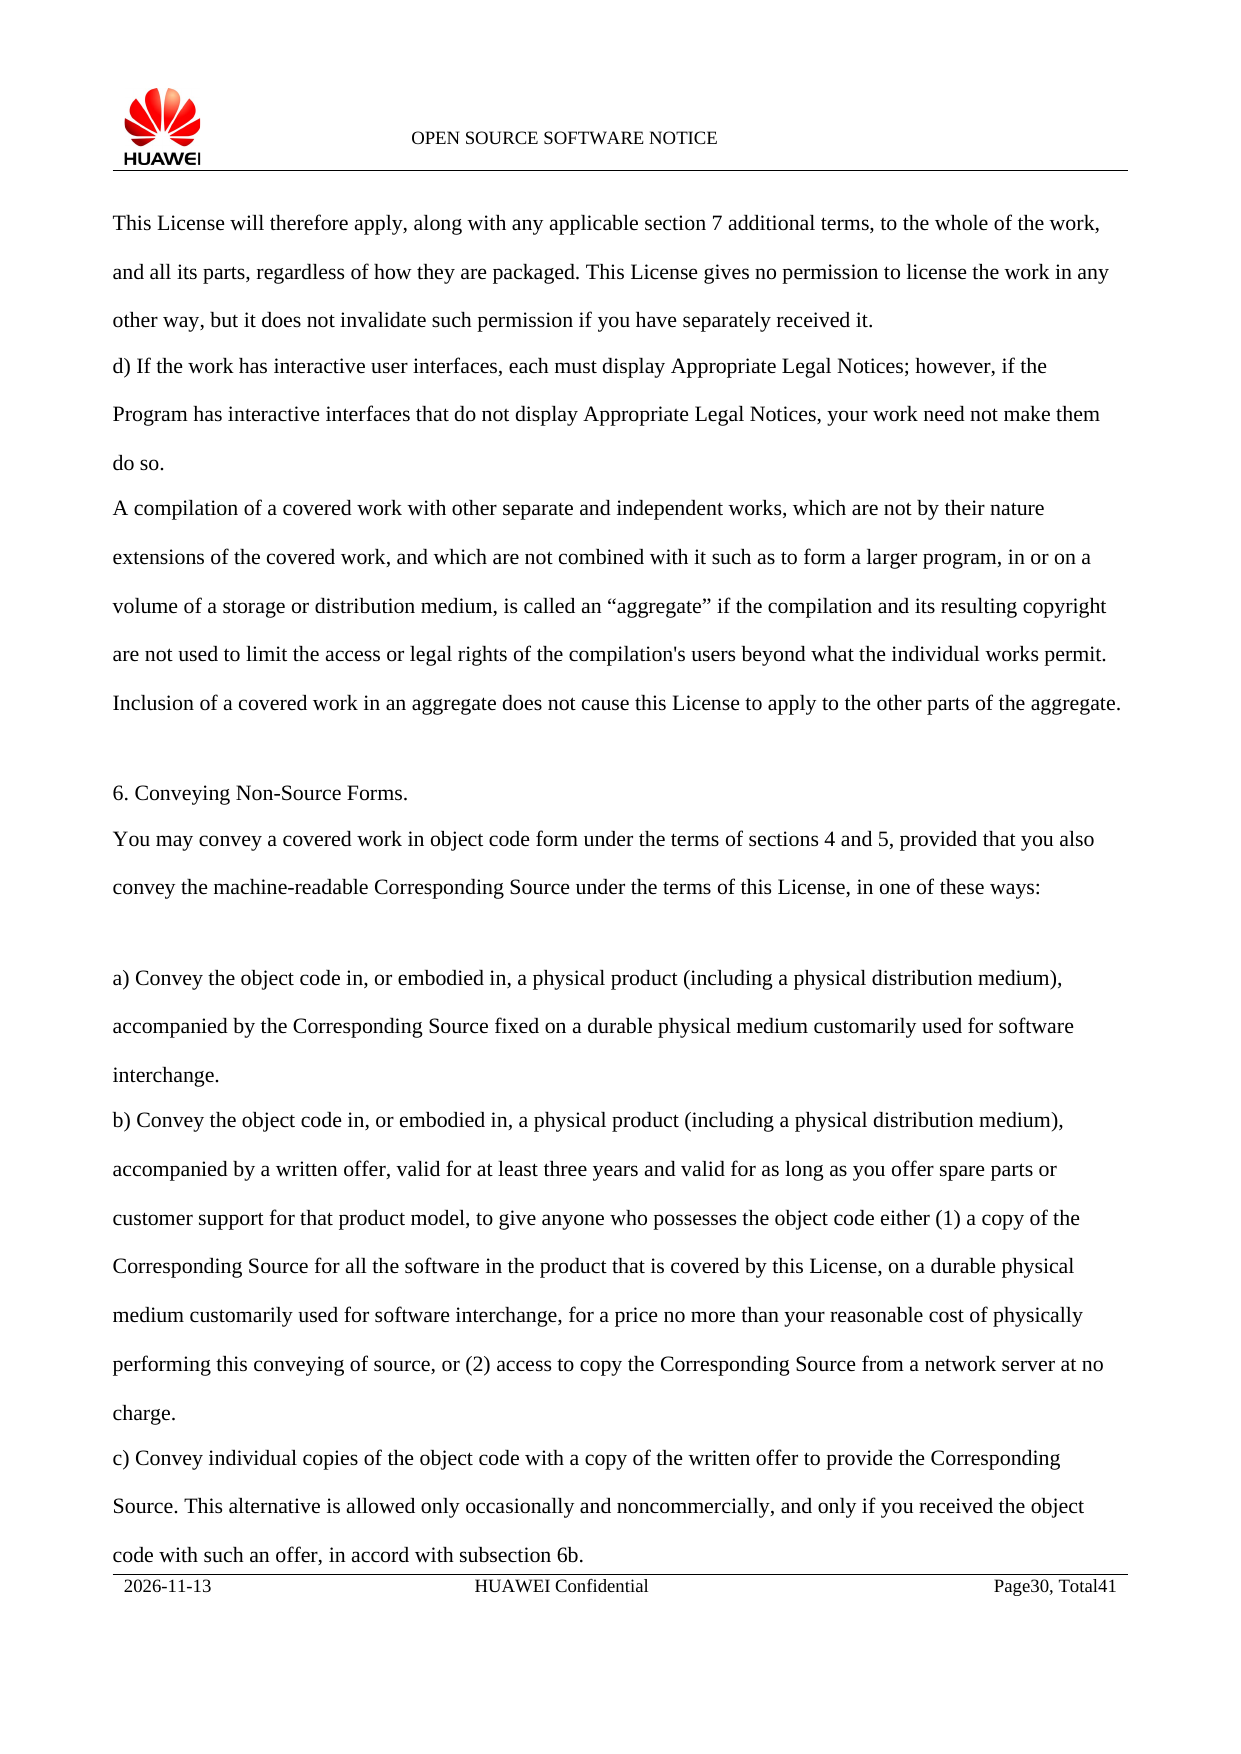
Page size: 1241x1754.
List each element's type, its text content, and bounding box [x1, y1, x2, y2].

picture [124, 88, 201, 165]
text d) If the work has interactive user interfaces, each must display Appropriate Legal Notices; however, if the Program has interactive interfaces that do not display Appropriate Legal Notices, your work need not make them do so. [112, 349, 1128, 479]
text b) Convey the object code in, or embodied in, a physical product (including a physical distribution medium), accompanied by a written offer, valid for at least three years and valid for as long as you offer spare parts or customer support for that product model, to give anyone who possesses the object code either (1) a copy of the Corresponding Source for all the software in the product that is covered by this License, on a durable physical medium customarily used for software interchange, for a price no more than your reasonable cost of physically performing this conveying of source, or (2) access to copy the Corresponding Source from a network server at no charge. [112, 1103, 1128, 1428]
text 6. Conveying Non-Source Forms. [112, 777, 1128, 809]
text You may convey a covered work in object code form under the terms of sections 4 and 5, provided that you also convey the machine-readable Corresponding Source under the terms of this License, in one of these ways: [112, 822, 1128, 903]
text a) Convey the object code in, or embodied in, a physical product (including a physical distribution medium), accompanied by the Corresponding Source fixed on a durable physical medium customarily used for software interchange. [112, 961, 1128, 1091]
text c) Convey individual copies of the object code with a copy of the written offer to provide the Corresponding Source. This alternative is allowed only occasionally and noncommercially, and only if you received the object code with such an offer, in accord with subsection 6b. [112, 1441, 1128, 1571]
text A compilation of a covered work with other separate and independent works, which are not by their nature extensions of the covered work, and which are not combined with it such as to form a larger program, in or on a volume of a storage or distribution medium, is called an “aggregate” if the compilation and its resulting copyright are not used to limit the access or legal rights of the compilation's users beyond what the individual works permit. Inclusion of a covered work in an aggregate does not cause this License to apply to the other parts of the aggregate. [112, 492, 1128, 719]
